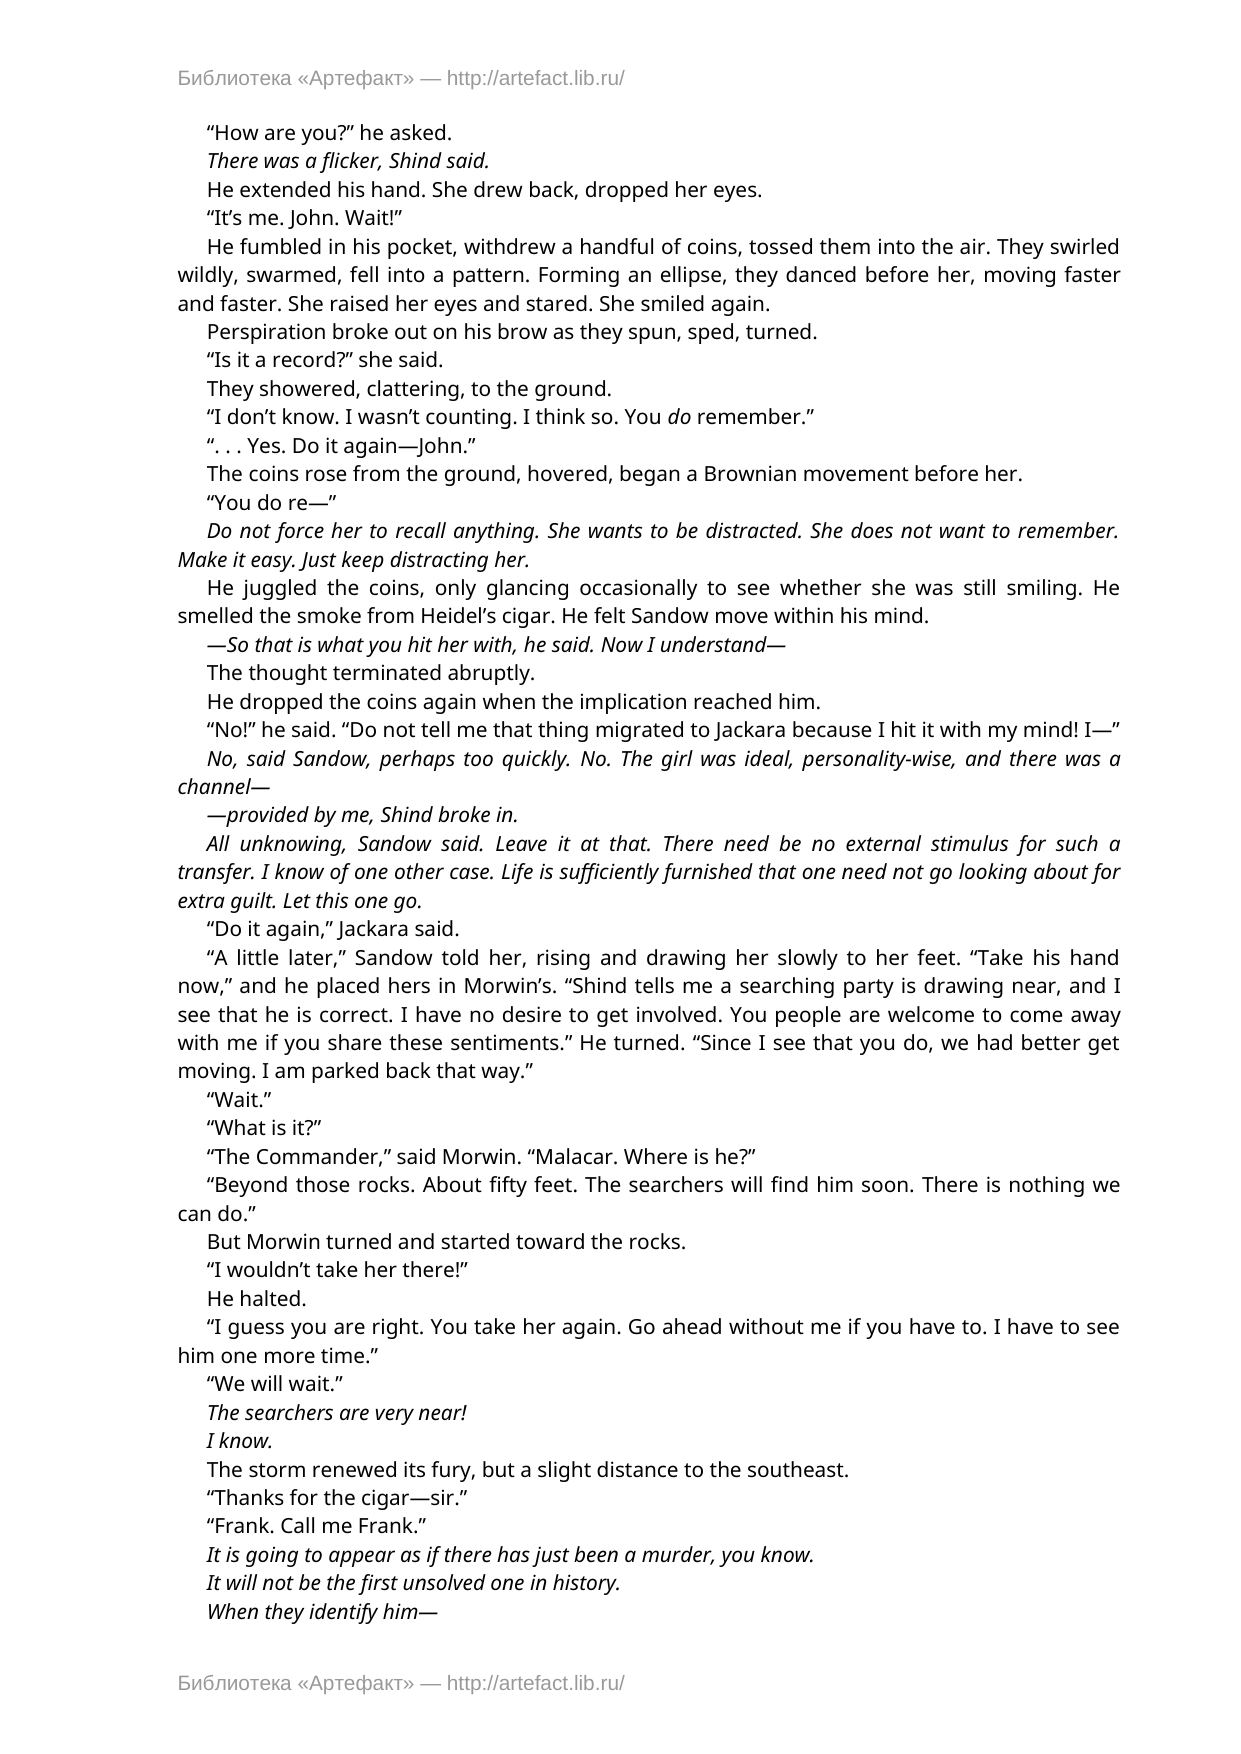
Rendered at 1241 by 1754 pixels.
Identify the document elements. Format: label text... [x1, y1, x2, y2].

text He extended his hand. She drew back, dropped her eyes. [177, 175, 1122, 203]
text “A little later,” Sandow told her, rising and drawing her slowly to her feet. “Take his hand now,” and he placed hers in Morwin’s. “Shind tells me a searching party is drawing near, and I see that he is correct. I have no desire to get involved. You people are welcome to come away with me if you share these sentiments.” He turned. “Since I see that you do, we had better get moving. I am parked back that way.” [177, 943, 1122, 1085]
text The storm renewed its fury, but a slight distance to the southeast. [177, 1455, 1122, 1483]
text All unknowing, Sandow said. Leave it at that. There need be no external stimulus for such a transfer. I know of one other case. Life is sufficiently furnished that one need not go looking about for extra guilt. Let this one go. [177, 829, 1122, 914]
text He halted. [177, 1284, 1122, 1312]
text “The Commander,” said Morwin. “Malacar. Where is he?” [177, 1142, 1122, 1170]
text But Morwin turned and started toward the rocks. [177, 1227, 1122, 1256]
text “. . . Yes. Do it again―John.” [177, 431, 1122, 459]
text “Frank. Call me Frank.” [177, 1512, 1122, 1540]
text The coins rose from the ground, hovered, began a Brownian movement before her. [177, 459, 1122, 488]
text I know. [177, 1426, 1122, 1455]
text —provided by me, Shind broke in. [177, 801, 1122, 829]
text ―So that is what you hit her with, he said. Now I understand— [177, 630, 1122, 658]
text He fumbled in his pocket, withdrew a handful of coins, tossed them into the air. They swirled wildly, swarmed, fell into a pattern. Forming an ellipse, they danced before her, moving faster and faster. She raised her eyes and stared. She smiled again. [177, 232, 1122, 317]
text Perspiration broke out on his brow as they spun, sped, turned. [177, 317, 1122, 346]
text “I don’t know. I wasn’t counting. I think so. You do remember.” [177, 402, 1122, 431]
text Do not force her to recall anything. She wants to be distracted. She does not want to remember. Make it easy. Just keep distracting her. [177, 516, 1122, 573]
text “No!” he said. “Do not tell me that thing migrated to Jackara because I hit it with my mind! I—” [177, 715, 1122, 744]
text There was a flicker, Shind said. [177, 147, 1122, 175]
text “Thanks for the cigar―sir.” [177, 1483, 1122, 1512]
text “It’s me. John. Wait!” [177, 203, 1122, 232]
text “We will wait.” [177, 1369, 1122, 1398]
text They showered, clattering, to the ground. [177, 374, 1122, 402]
text He dropped the coins again when the implication reached him. [177, 687, 1122, 715]
text “Beyond those rocks. About fifty feet. The searchers will find him soon. There is nothing we can do.” [177, 1170, 1122, 1227]
text “What is it?” [177, 1113, 1122, 1142]
text The searchers are very near! [177, 1398, 1122, 1426]
text It is going to appear as if there has just been a murder, you know. [177, 1540, 1122, 1568]
text When they identify him— [177, 1597, 1122, 1625]
text “I guess you are right. You take her again. Go ahead without me if you have to. I have to see him one more time.” [177, 1312, 1122, 1369]
text No, said Sandow, perhaps too quickly. No. The girl was ideal, personality-wise, and there was a channel― [177, 744, 1122, 801]
text “How are you?” he asked. [177, 118, 1122, 147]
text “Wait.” [177, 1085, 1122, 1113]
text The thought terminated abruptly. [177, 658, 1122, 687]
text “You do re―” [177, 488, 1122, 516]
text “I wouldn’t take her there!” [177, 1256, 1122, 1284]
text “Do it again,” Jackara said. [177, 914, 1122, 943]
text It will not be the first unsolved one in history. [177, 1568, 1122, 1597]
text “Is it a record?” she said. [177, 346, 1122, 374]
text He juggled the coins, only glancing occasionally to see whether she was still smiling. He smelled the smoke from Heidel’s cigar. He felt Sandow move within his mind. [177, 573, 1122, 630]
